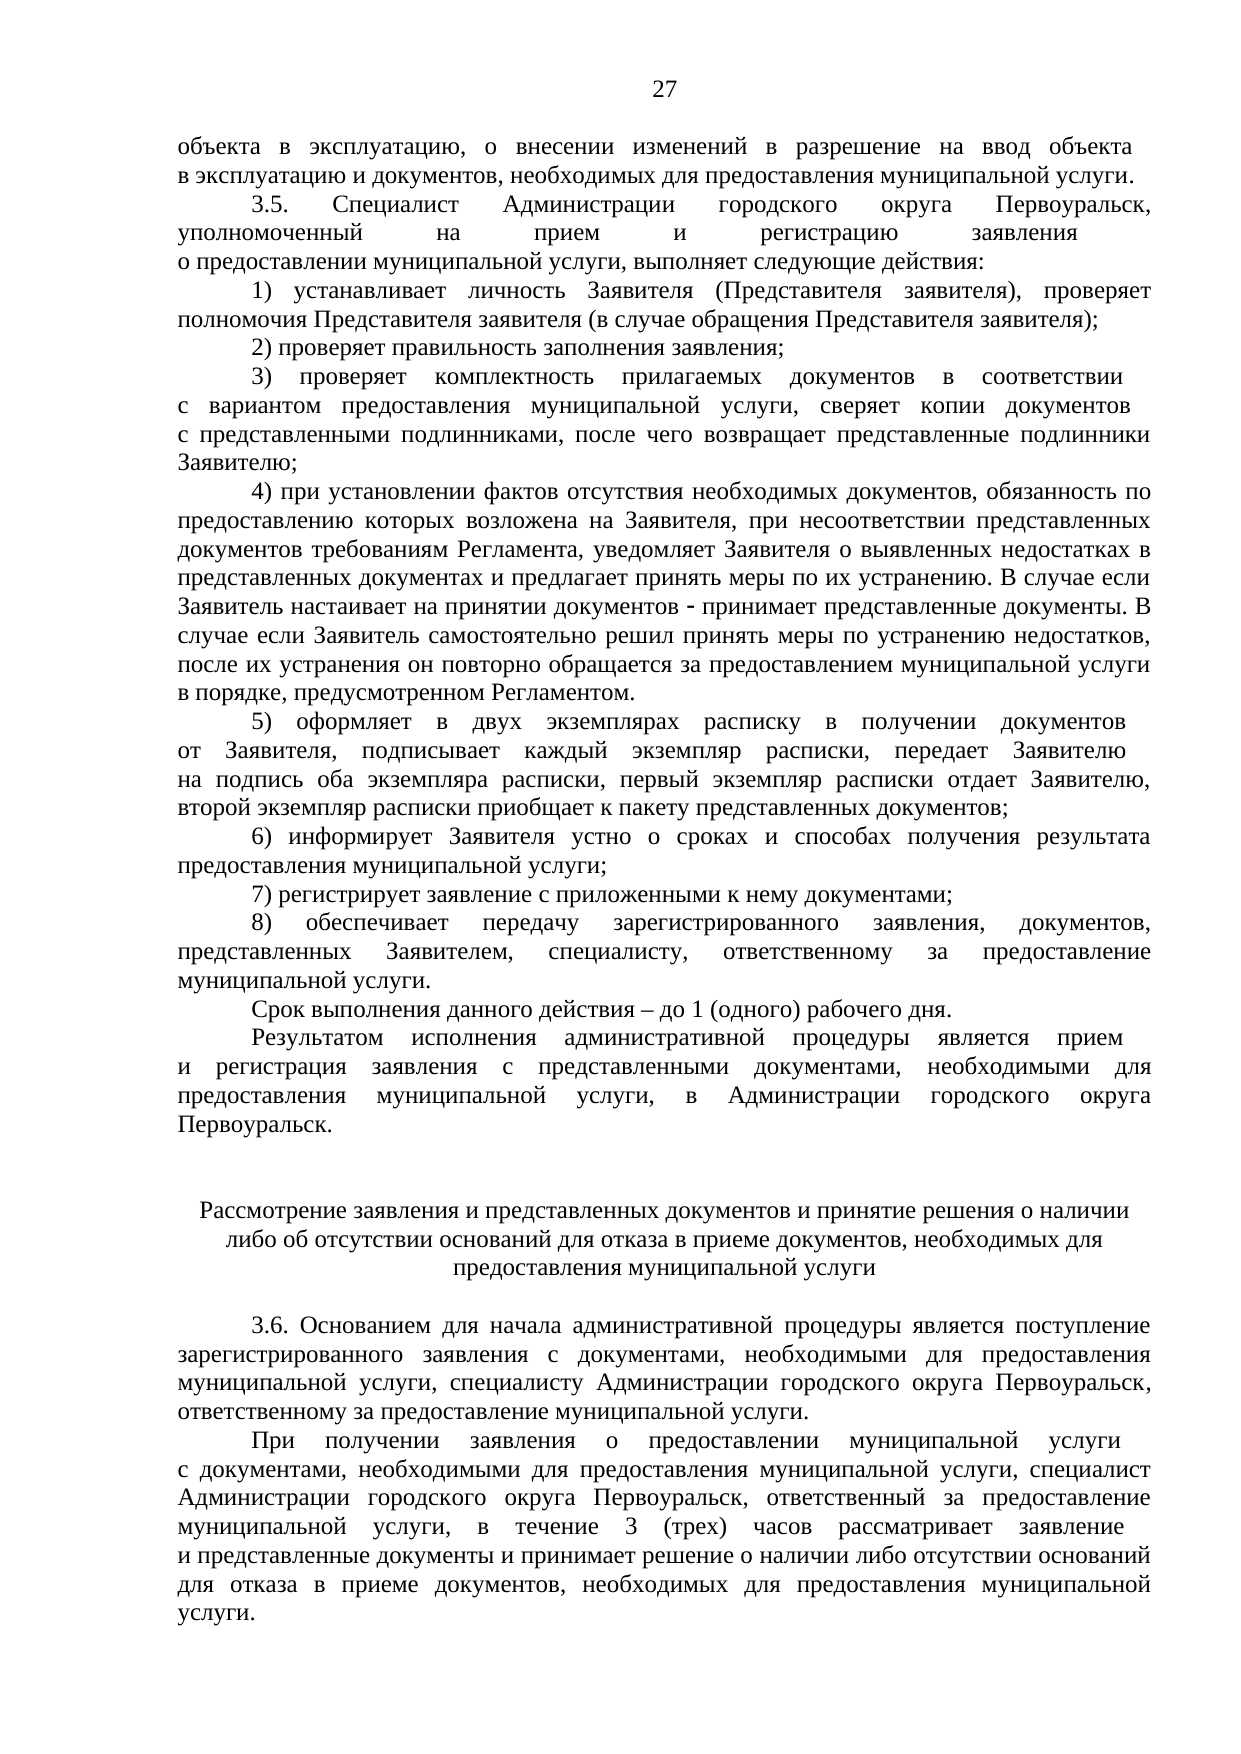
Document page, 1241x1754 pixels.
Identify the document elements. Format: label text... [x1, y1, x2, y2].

text Рассмотрение заявления и представленных документов и принятие решения о наличии либо об отсутствии оснований для отказа в приеме документов, необходимых для предоставления муниципальной услуги [177, 1195, 1152, 1281]
text 4) при установлении фактов отсутствия необходимых документов, обязанность по предоставлению которых возложена на Заявителя, при несоответствии представленных документов требованиям Регламента, уведомляет Заявителя о выявленных недостатках в представленных документах и предлагает принять меры по их устранению. В случае если Заявитель настаивает на принятии документов принимает представленные документы. В случае если Заявитель самостоятельно решил принять меры по устранению недостатков, после их устранения он повторно обращается за предоставлением муниципальной услуги в порядке, предусмотренном Регламентом. [177, 476, 1152, 706]
text 8) обеспечивает передачу зарегистрированного заявления, документов, представленных Заявителем, специалисту, ответственному за предоставление муниципальной услуги. [177, 907, 1152, 994]
text 7) регистрирует заявление с приложенными к нему документами; [177, 879, 1152, 907]
text 5) оформляет в двух экземплярах расписку в получении документов от Заявителя, подписывает каждый экземпляр расписки, передает Заявителю на подпись оба экземпляра расписки, первый экземпляр расписки отдает Заявителю, второй экземпляр расписки приобщает к пакету представленных документов; [177, 706, 1152, 821]
text 2) проверяет правильность заполнения заявления; [177, 332, 1152, 361]
text 1) устанавливает личность Заявителя (Представителя заявителя), проверяет полномочия Представителя заявителя (в случае обращения Представителя заявителя); [177, 275, 1152, 332]
text 3) проверяет комплектность прилагаемых документов в соответствии с вариантом предоставления муниципальной услуги, сверяет копии документов с представленными подлинниками, после чего возвращает представленные подлинники Заявителю; [177, 361, 1152, 476]
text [177, 131, 1152, 189]
text 3.5. Специалист Администрации городского округа Первоуральск, уполномоченный на прием и регистрацию заявления о предоставлении муниципальной услуги, выполняет следующие действия: [177, 189, 1152, 275]
text 6) информирует Заявителя устно о сроках и способах получения результата предоставления муниципальной услуги; [177, 821, 1152, 879]
text Срок выполнения данного действия – до 1 (одного) рабочего дня. [177, 994, 1152, 1022]
text При получении заявления о предоставлении муниципальной услуги с документами, необходимыми для предоставления муниципальной услуги, специалист Администрации городского округа Первоуральск, ответственный за предоставление муниципальной услуги, в течение 3 (трех) часов рассматривает заявление и представленные документы и принимает решение о наличии либо отсутствии оснований для отказа в приеме документов, необходимых для предоставления муниципальной услуги. [177, 1425, 1152, 1626]
text 3.6. Основанием для начала административной процедуры является поступление зарегистрированного заявления с документами, необходимыми для предоставления муниципальной услуги, специалисту Администрации городского округа Первоуральск, ответственному за предоставление муниципальной услуги. [177, 1310, 1152, 1425]
text Результатом исполнения административной процедуры является прием и регистрация заявления с представленными документами, необходимыми для предоставления муниципальной услуги, в Администрации городского округа Первоуральск. [177, 1022, 1152, 1137]
